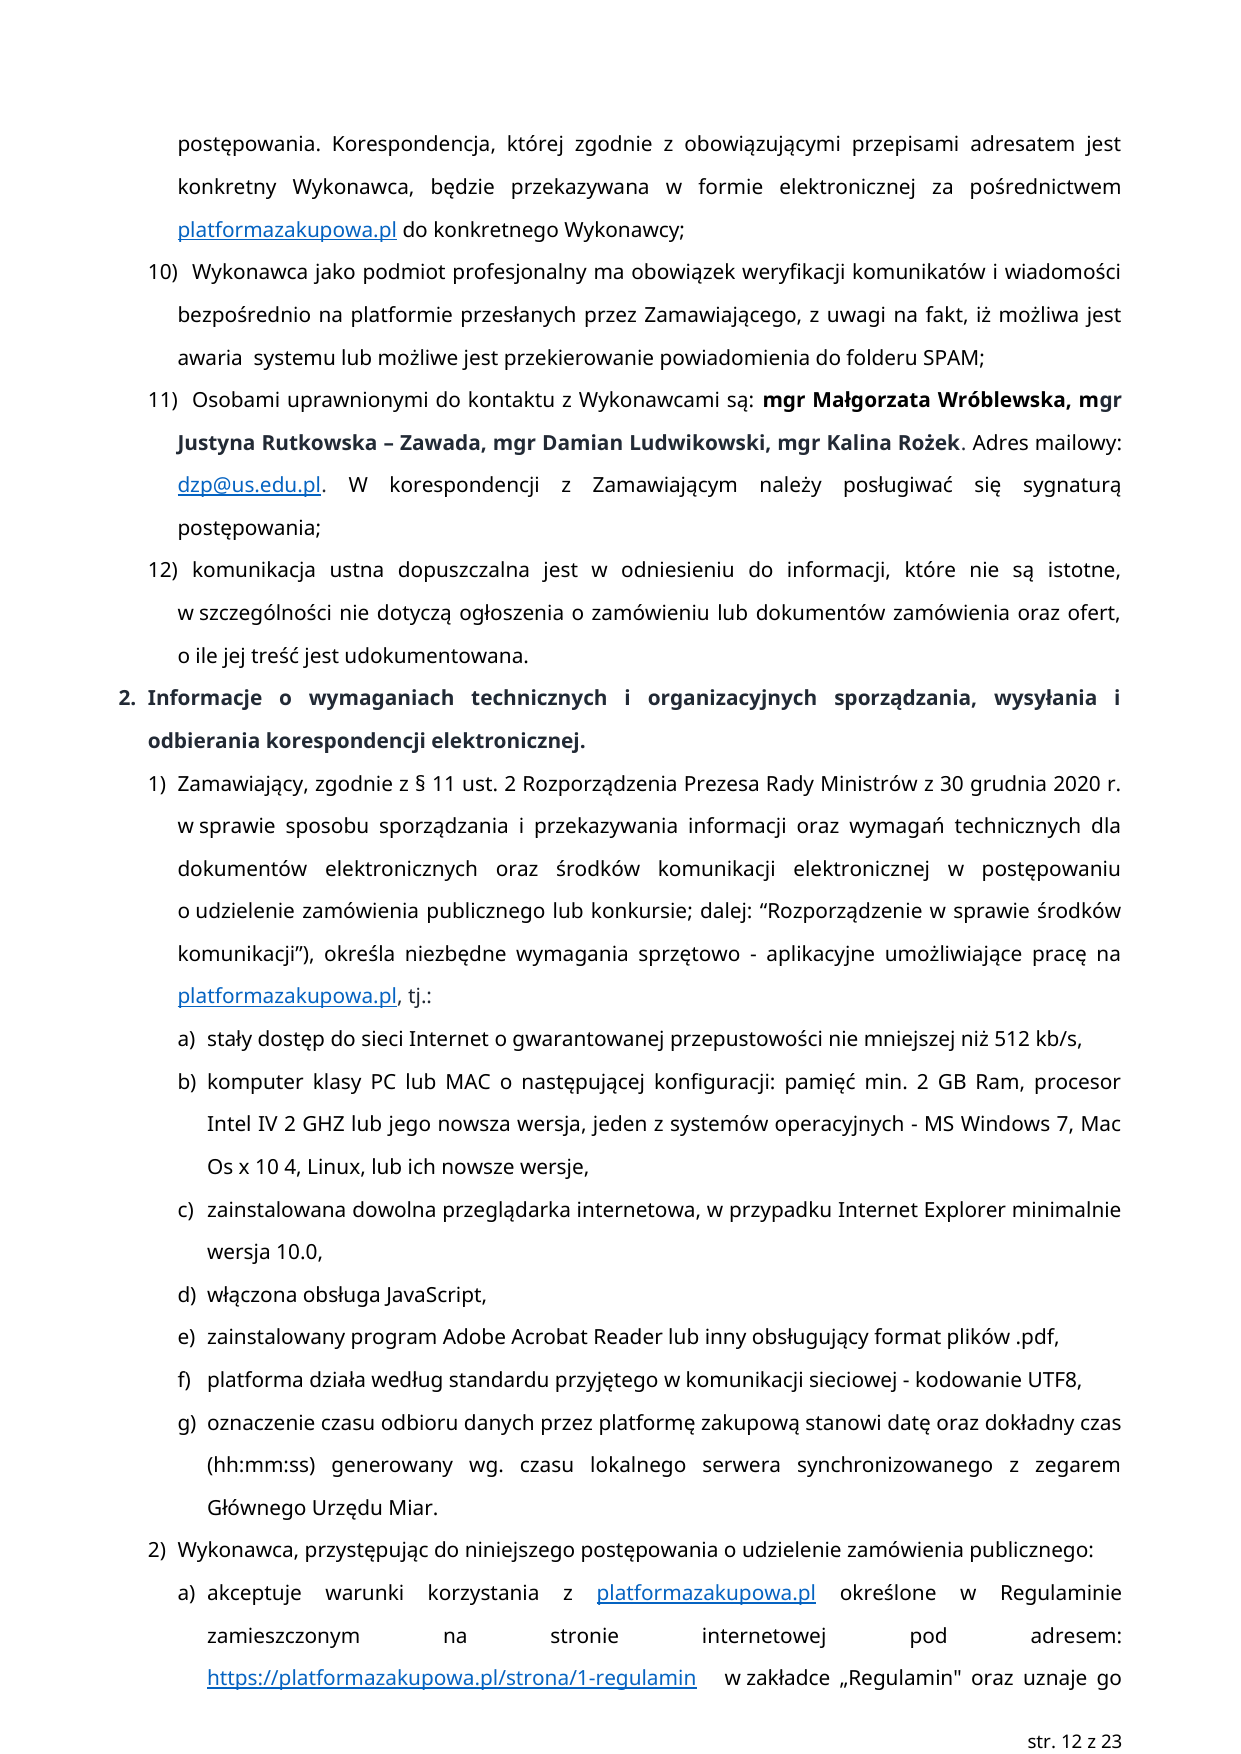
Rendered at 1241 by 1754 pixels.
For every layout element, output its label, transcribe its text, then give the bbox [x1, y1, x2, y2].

subtitle platforma działa według standardu przyjętego w komunikacji sieciowej - kodowanie UTF8, [177, 1365, 1122, 1393]
subtitle zainstalowany program Adobe Acrobat Reader lub inny obsługujący format plików .pdf, [177, 1322, 1122, 1351]
subtitle komunikacja ustna dopuszczalna jest w odniesieniu do informacji, które nie są istotne, w szczególności nie dotyczą ogłoszenia o zamówieniu lub dokumentów zamówienia oraz ofert, o ile jej treść jest udokumentowana. [148, 556, 1122, 669]
subtitle Wykonawca jako podmiot profesjonalny ma obowiązek weryfikacji komunikatów i wiadomości bezpośrednio na platformie przesłanych przez Zamawiającego, z uwagi na fakt, iż możliwa jest awaria systemu lub możliwe jest przekierowanie powiadomienia do folderu SPAM; [148, 257, 1122, 371]
subtitle oznaczenie czasu odbioru danych przez platformę zakupową stanowi datę oraz dokładny czas (hh:mm:ss) generowany wg. czasu lokalnego serwera synchronizowanego z zegarem Głównego Urzędu Miar. [177, 1408, 1122, 1521]
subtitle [177, 1578, 1122, 1692]
subtitle komputer klasy PC lub MAC o następującej konfiguracji: pamięć min. 2 GB Ram, procesor Intel IV 2 GHZ lub jego nowsza wersja, jeden z systemów operacyjnych - MS Windows 7, Mac Os x 10 4, Linux, lub ich nowsze wersje, [177, 1067, 1122, 1181]
subtitle Zamawiający, zgodnie z § 11 ust. 2 Rozporządzenia Prezesa Rady Ministrów z 30 grudnia 2020 r. w sprawie sposobu sporządzania i przekazywania informacji oraz wymagań technicznych dla dokumentów elektronicznych oraz środków komunikacji elektronicznej w postępowaniu o udzielenie zamówienia publicznego lub konkursie; dalej: “Rozporządzenie w sprawie środków komunikacji”), określa niezbędne wymagania sprzętowo - aplikacyjne umożliwiające pracę na platformazakupowa.pl, tj.: [148, 769, 1122, 1010]
subtitle Osobami uprawnionymi do kontaktu z Wykonawcami są: mgr Małgorzata Wróblewska, mgr Justyna Rutkowska – Zawada, mgr Damian Ludwikowski, mgr Kalina Rożek. Adres mailowy: dzp@us.edu.pl. W korespondencji z Zamawiającym należy posługiwać się sygnaturą postępowania; [148, 385, 1122, 541]
subtitle włączona obsługa JavaScript, [177, 1280, 1122, 1308]
subtitle stały dostęp do sieci Internet o gwarantowanej przepustowości nie mniejszej niż 512 kb/s, [177, 1024, 1122, 1053]
subtitle zainstalowana dowolna przeglądarka internetowa, w przypadku Internet Explorer minimalnie wersja 10.0, [177, 1195, 1122, 1266]
subtitle Informacje o wymaganiach technicznych i organizacyjnych sporządzania, wysyłania i odbierania korespondencji elektronicznej. [118, 683, 1122, 754]
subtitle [148, 129, 1122, 243]
subtitle Wykonawca, przystępując do niniejszego postępowania o udzielenie zamówienia publicznego: [148, 1536, 1122, 1564]
